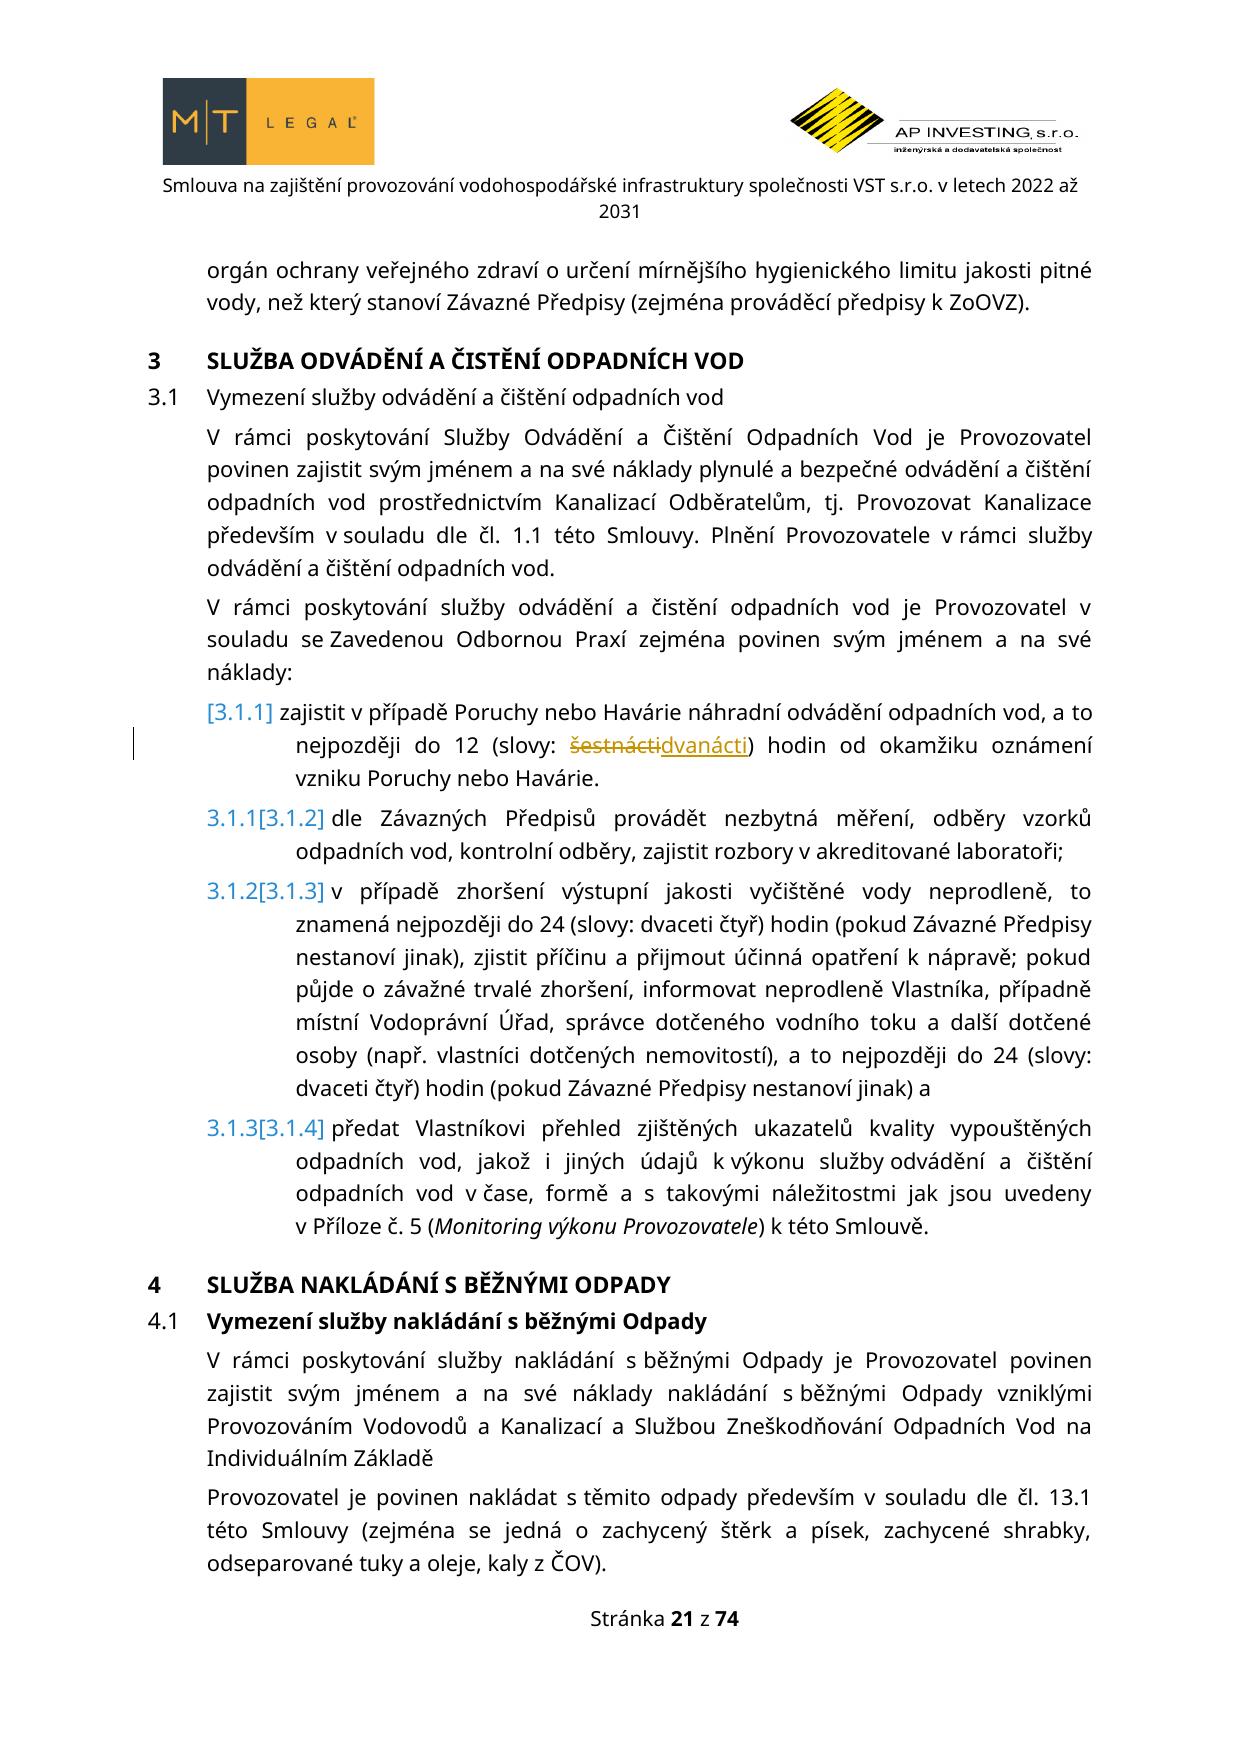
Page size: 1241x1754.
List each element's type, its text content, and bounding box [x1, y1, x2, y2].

picture [778, 80, 1093, 165]
text V rámci poskytování služby odvádění a čistění odpadních vod je Provozovatel v souladu se Zavedenou Odbornou Praxí zejména povinen svým jménem a na své náklady: [207, 591, 1093, 687]
subtitle SLUŽBA NAKLÁDÁNÍ S BĚŽNÝMI ODPADY [148, 1269, 1093, 1300]
subtitle dle Závazných Předpisů provádět nezbytná měření, odběry vzorků odpadních vod, kontrolní odběry, zajistit rozbory v akreditované laboratoři; [207, 802, 1093, 866]
text Provozovatel je povinen nakládat s těmito odpady především v souladu dle čl. 13.1 této Smlouvy (zejména se jedná o zachycený štěrk a písek, zachycené shrabky, odseparované tuky a oleje, kaly z ČOV). [207, 1482, 1093, 1578]
picture [162, 78, 375, 165]
subtitle předat Vlastníkovi přehled zjištěných ukazatelů kvality vypouštěných odpadních vod, jakož i jiných údajů k výkonu služby odvádění a čištění odpadních vod v čase, formě a s takovými náležitostmi jak jsou uvedeny v Příloze č. 5 (Monitoring výkonu Provozovatele) k této Smlouvě. [207, 1111, 1093, 1241]
subtitle v případě zhoršení výstupní jakosti vyčištěné vody neprodleně, to znamená nejpozději do 24 (slovy: dvaceti čtyř) hodin (pokud Závazné Předpisy nestanoví jinak), zjistit příčinu a přijmout účinná opatření k nápravě; pokud půjde o závažné trvalé zhoršení, informovat neprodleně Vlastníka, případně místní Vodoprávní Úřad, správce dotčeného vodního toku a další dotčené osoby (např. vlastníci dotčených nemovitostí), a to nejpozději do 24 (slovy: dvaceti čtyř) hodin (pokud Závazné Předpisy nestanoví jinak) a [207, 875, 1093, 1102]
text Vymezení služby nakládání s běžnými Odpady [148, 1305, 1093, 1336]
subtitle Vymezení služby odvádění a čištění odpadních vod [148, 381, 1093, 412]
subtitle zajistit v případě Poruchy nebo Havárie náhradní odvádění odpadních vod, a to nejpozději do 12 (slovy: ) hodin od okamžiku oznámení vzniku Poruchy nebo Havárie. [207, 696, 1093, 792]
subtitle SLUŽBA ODVÁDĚNÍ A ČISTĚNÍ ODPADNÍCH VOD [148, 345, 1093, 376]
text V rámci poskytování služby nakládání s běžnými Odpady je Provozovatel povinen zajistit svým jménem a na své náklady nakládání s běžnými Odpady vzniklými Provozováním Vodovodů a Kanalizací a Službou Zneškodňování Odpadních Vod na Individuálním Základě [207, 1345, 1093, 1473]
text V rámci poskytování Služby Odvádění a Čištění Odpadních Vod je Provozovatel povinen zajistit svým jménem a na své náklady plynulé a bezpečné odvádění a čištění odpadních vod prostřednictvím Kanalizací Odběratelům, tj. Provozovat Kanalizace především v souladu dle čl. 13.1 této Smlouvy. Plnění Provozovatele v rámci služby odvádění a čištění odpadních vod. [207, 422, 1093, 582]
